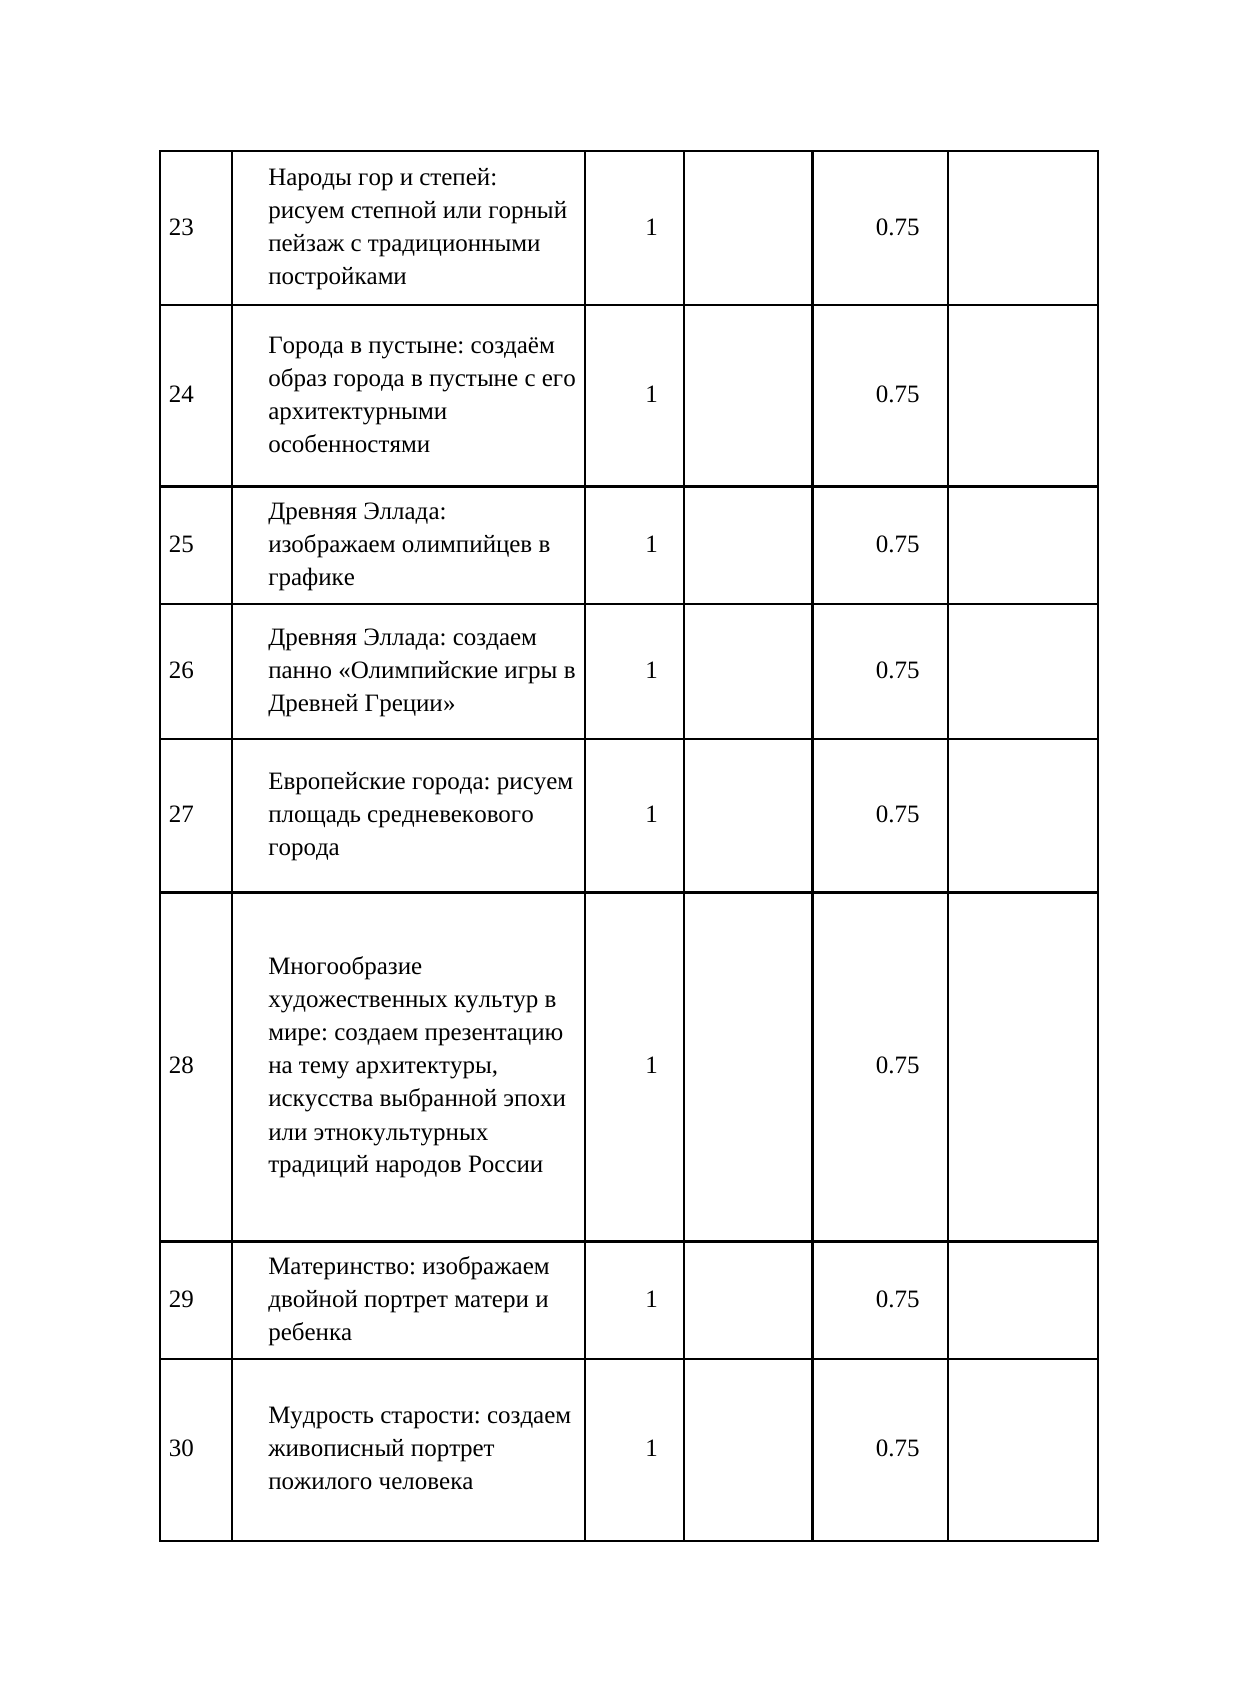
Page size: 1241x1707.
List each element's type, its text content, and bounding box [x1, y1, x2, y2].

table_cell Древняя Эллада: изображаем олимпийцев в графике [233, 488, 584, 603]
table_cell [685, 605, 811, 738]
table_cell Материнство: изображаем двойной портрет матери и ребенка [233, 1243, 584, 1358]
table_cell [685, 306, 811, 485]
table_cell [949, 1360, 1097, 1539]
table_cell Европейские города: рисуем площадь средневекового города [233, 740, 584, 891]
table_cell 30 [161, 1360, 231, 1539]
table_cell Древняя Эллада: создаем панно «Олимпийские игры в Древней Греции» [233, 605, 584, 738]
table_cell [685, 152, 811, 304]
table_cell 26 [161, 605, 231, 738]
table_cell [685, 1243, 811, 1358]
table_cell [685, 488, 811, 603]
table_cell 29 [161, 1243, 231, 1358]
table_cell 0.75 [814, 488, 947, 603]
table_cell 0.75 [814, 1360, 947, 1539]
table_cell [949, 605, 1097, 738]
table_cell Города в пустыне: создаём образ города в пустыне с его архитектурными особенностями [233, 306, 584, 485]
table_cell Народы гор и степей: рисуем степной или горный пейзаж с традиционными постройками [233, 152, 584, 304]
table_cell 0.75 [814, 740, 947, 891]
table_cell 24 [161, 306, 231, 485]
table_cell 1 [586, 740, 683, 891]
table_cell [949, 894, 1097, 1240]
table_cell [685, 740, 811, 891]
table_cell Мудрость старости: создаем живописный портрет пожилого человека [233, 1360, 584, 1539]
table_cell Многообразие художественных культур в мире: создаем презентацию на тему архитектуры, искусства выбранной эпохи или этнокультурных традиций народов России [233, 894, 584, 1240]
table_cell 1 [586, 1360, 683, 1539]
table_cell 1 [586, 306, 683, 485]
table_cell [949, 488, 1097, 603]
table_cell 28 [161, 894, 231, 1240]
table_cell [949, 306, 1097, 485]
table_cell 1 [586, 605, 683, 738]
table_cell [949, 1243, 1097, 1358]
table_cell 1 [586, 894, 683, 1240]
table_cell 23 [161, 152, 231, 304]
table_cell 27 [161, 740, 231, 891]
table_cell [949, 740, 1097, 891]
table_cell 25 [161, 488, 231, 603]
table_cell 0.75 [814, 152, 947, 304]
table_cell 1 [586, 1243, 683, 1358]
table_cell 0.75 [814, 894, 947, 1240]
table_cell [685, 1360, 811, 1539]
table_cell [685, 894, 811, 1240]
table_cell 0.75 [814, 1243, 947, 1358]
table_cell [949, 152, 1097, 304]
table_cell 1 [586, 152, 683, 304]
table_cell 0.75 [814, 306, 947, 485]
table_cell 1 [586, 488, 683, 603]
table_cell 0.75 [814, 605, 947, 738]
